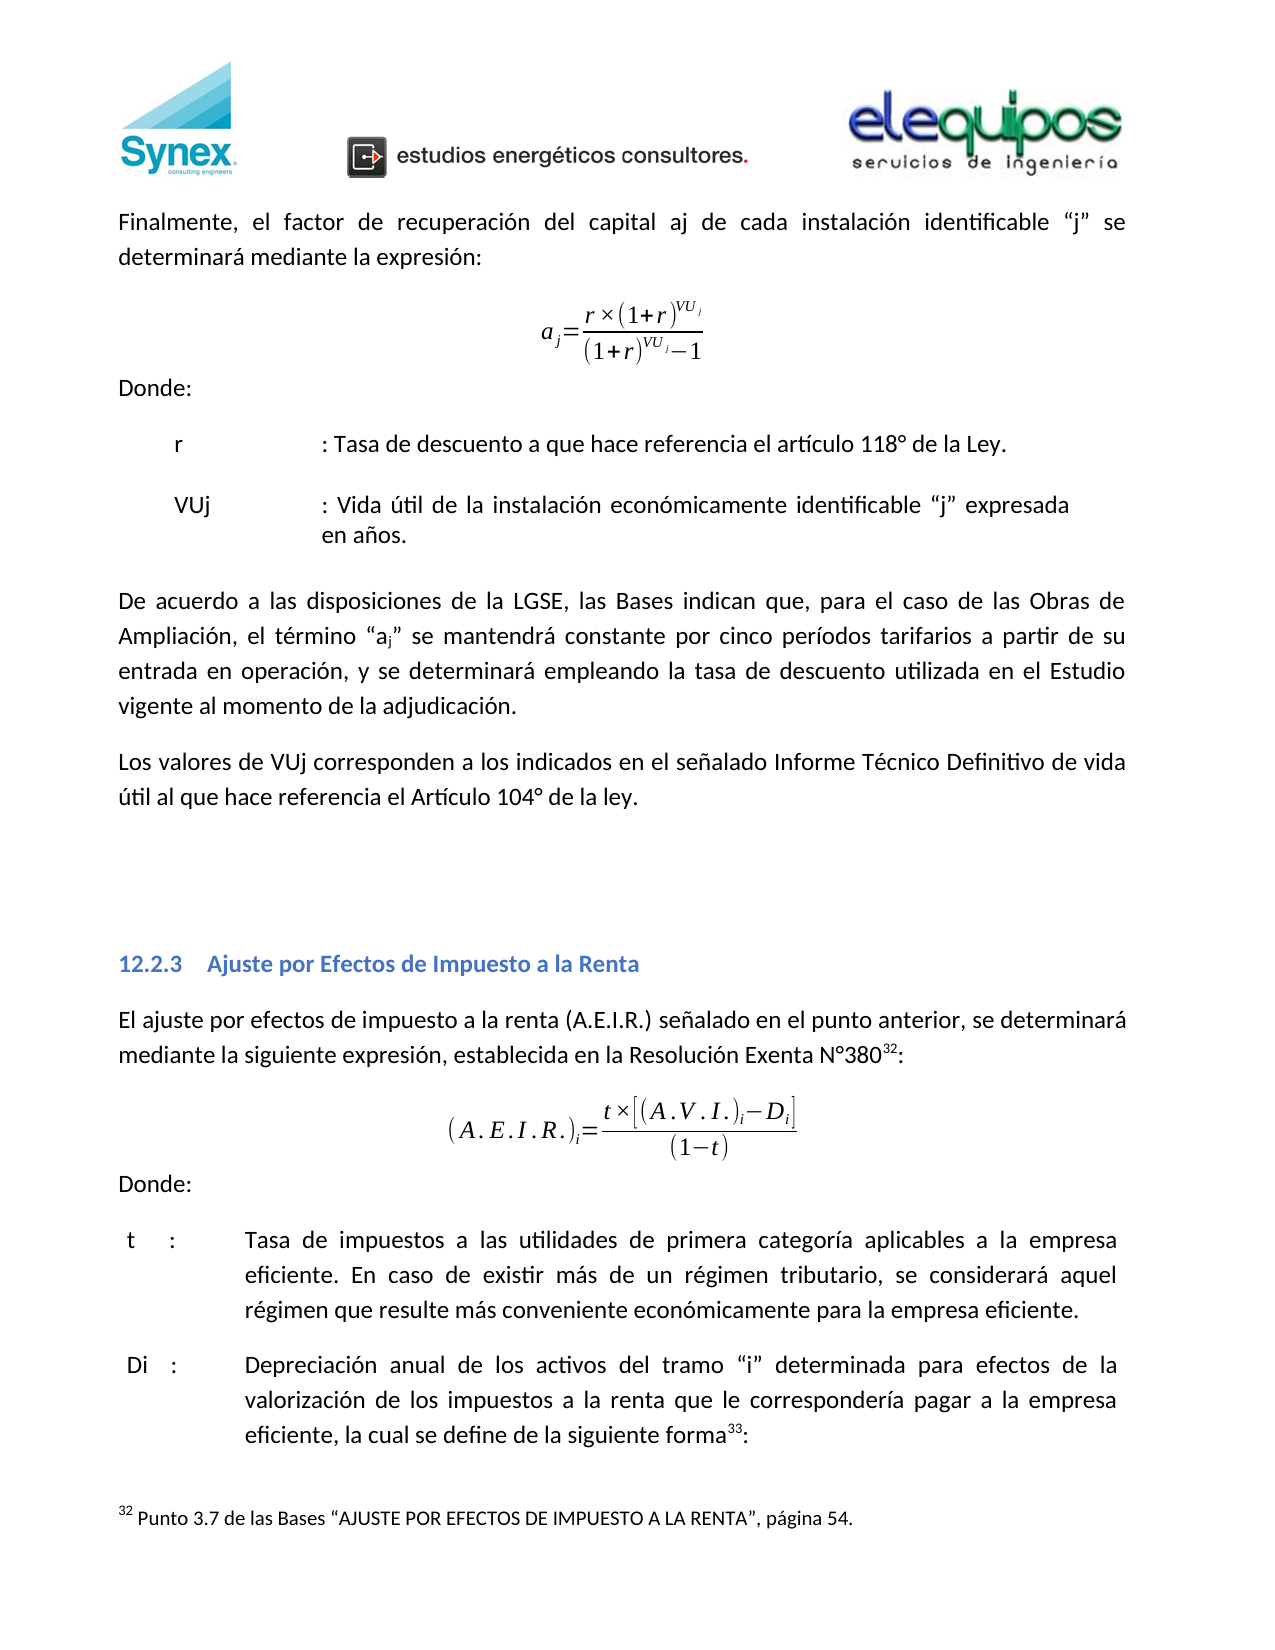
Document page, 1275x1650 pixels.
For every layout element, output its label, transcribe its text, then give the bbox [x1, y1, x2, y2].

text Donde: [118, 372, 1127, 402]
picture [120, 59, 1125, 178]
text Los valores de VUj corresponden a los indicados en el señalado Informe Técnico Definitivo de vida útil al que hace referencia el Artículo 104° de la ley. [118, 746, 1127, 811]
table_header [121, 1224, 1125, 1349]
text Finalmente, el factor de recuperación del capital aj de cada instalación identificable “j” se determinará mediante la expresión: [118, 206, 1127, 272]
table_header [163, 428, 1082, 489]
text De acuerdo a las disposiciones de la LGSE, las Bases indican que, para el caso de las Obras de Ampliación, el término “aj” se mantendrá constante por cinco períodos tarifarios a partir de su entrada en operación, y se determinará empleando la tasa de descuento utilizada en el Estudio vigente al momento de la adjudicación. [118, 585, 1127, 720]
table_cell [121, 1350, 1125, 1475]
text El ajuste por efectos de impuesto a la renta (A.E.I.R.) señalado en el punto anterior, se determinará mediante la siguiente expresión, establecida en la Resolución Exenta N°380: [118, 1004, 1127, 1069]
text Donde: [118, 1168, 1127, 1199]
subtitle Ajuste por Efectos de Impuesto a la Renta [118, 948, 1127, 979]
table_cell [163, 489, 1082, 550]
